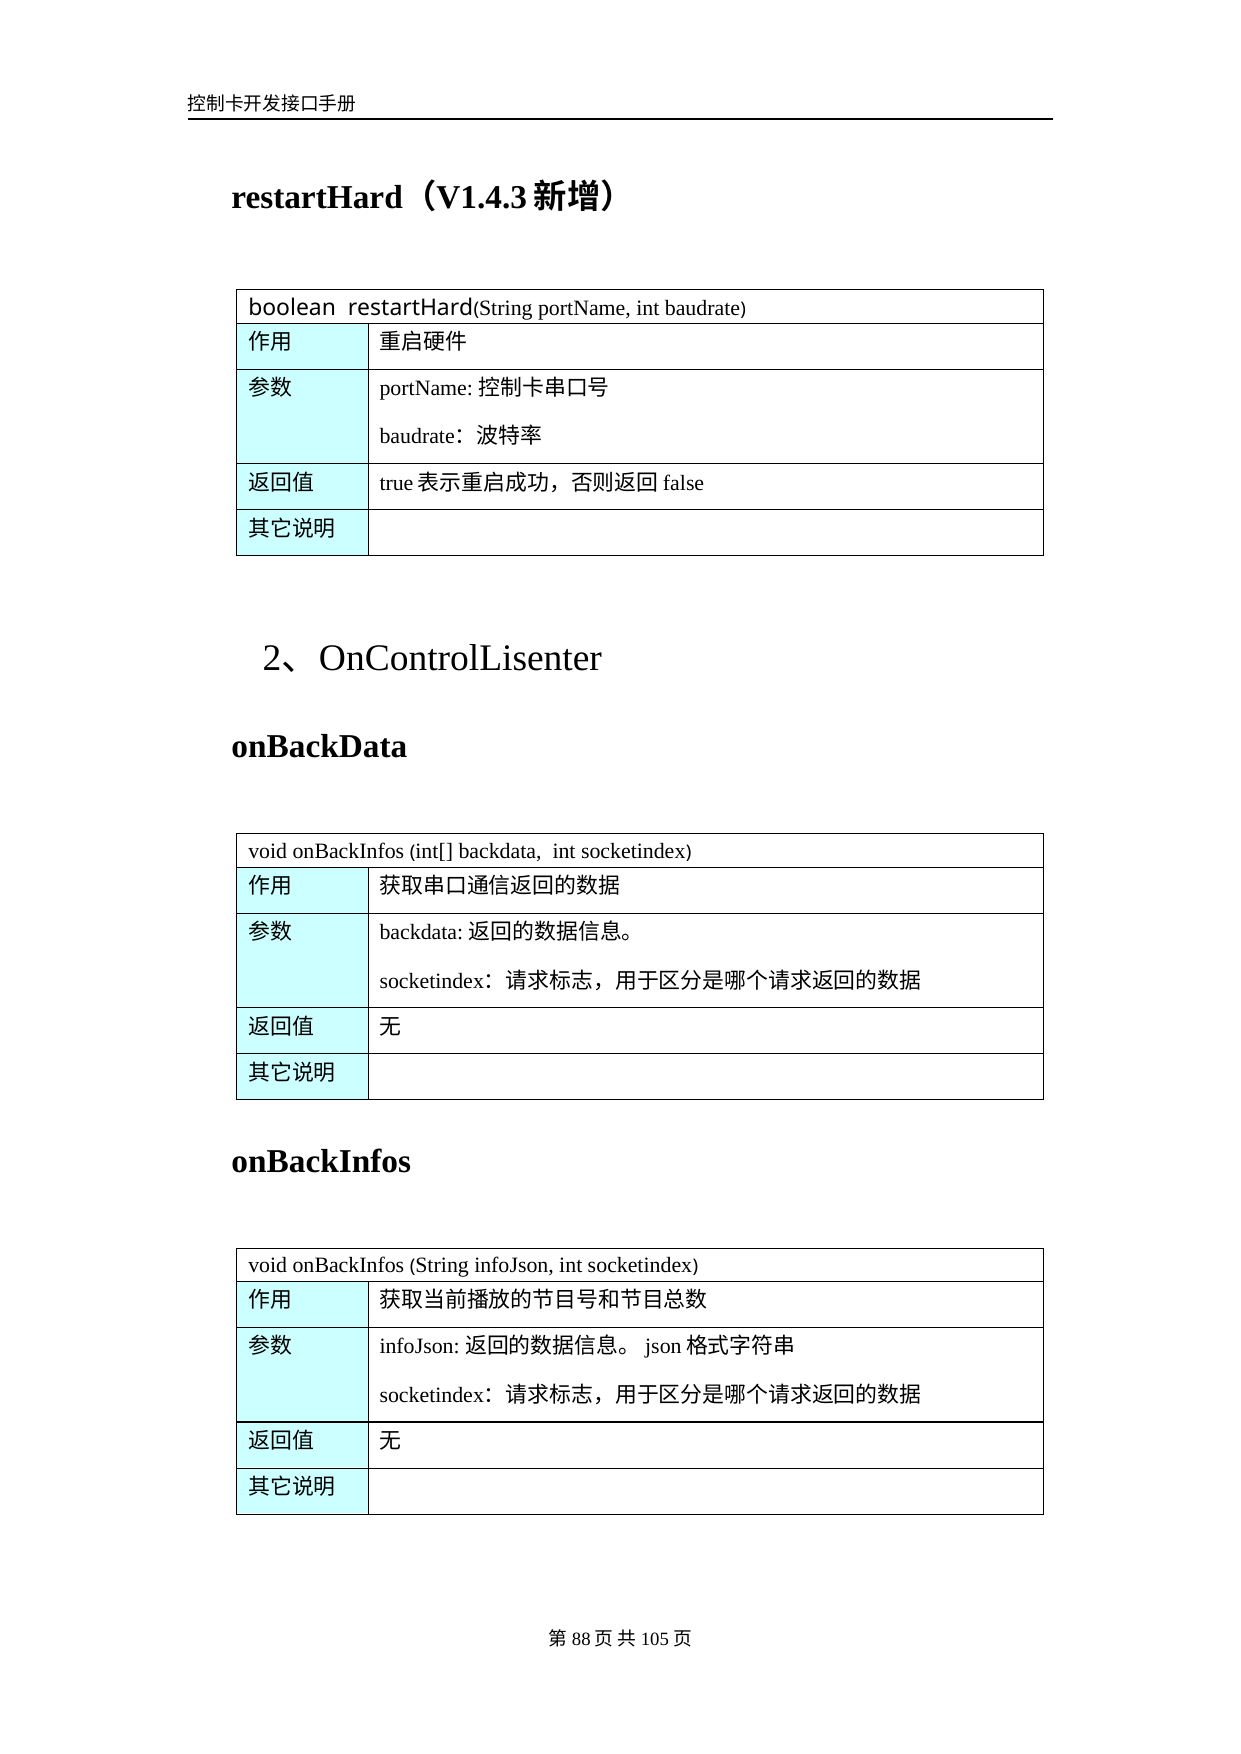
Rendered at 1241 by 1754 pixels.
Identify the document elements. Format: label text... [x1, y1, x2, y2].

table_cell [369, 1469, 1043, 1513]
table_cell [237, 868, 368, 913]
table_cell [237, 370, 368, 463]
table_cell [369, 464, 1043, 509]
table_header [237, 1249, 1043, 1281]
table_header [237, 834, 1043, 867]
subtitle onBackInfos [187, 1127, 1053, 1192]
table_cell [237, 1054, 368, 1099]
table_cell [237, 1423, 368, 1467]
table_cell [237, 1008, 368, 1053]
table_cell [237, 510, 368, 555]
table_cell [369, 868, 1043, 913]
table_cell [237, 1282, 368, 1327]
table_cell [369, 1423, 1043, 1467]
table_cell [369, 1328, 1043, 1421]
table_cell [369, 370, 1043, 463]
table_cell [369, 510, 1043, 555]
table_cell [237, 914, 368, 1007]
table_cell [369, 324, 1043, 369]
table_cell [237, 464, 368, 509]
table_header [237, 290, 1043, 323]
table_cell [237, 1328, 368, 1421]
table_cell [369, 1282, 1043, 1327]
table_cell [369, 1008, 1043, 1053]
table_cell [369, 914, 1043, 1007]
text 2、OnControlLisenter [187, 621, 1053, 686]
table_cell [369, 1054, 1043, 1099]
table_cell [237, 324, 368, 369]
subtitle onBackData [187, 713, 1053, 778]
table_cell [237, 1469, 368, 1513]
subtitle restartHard（V1.4.3新增） [187, 162, 1053, 227]
